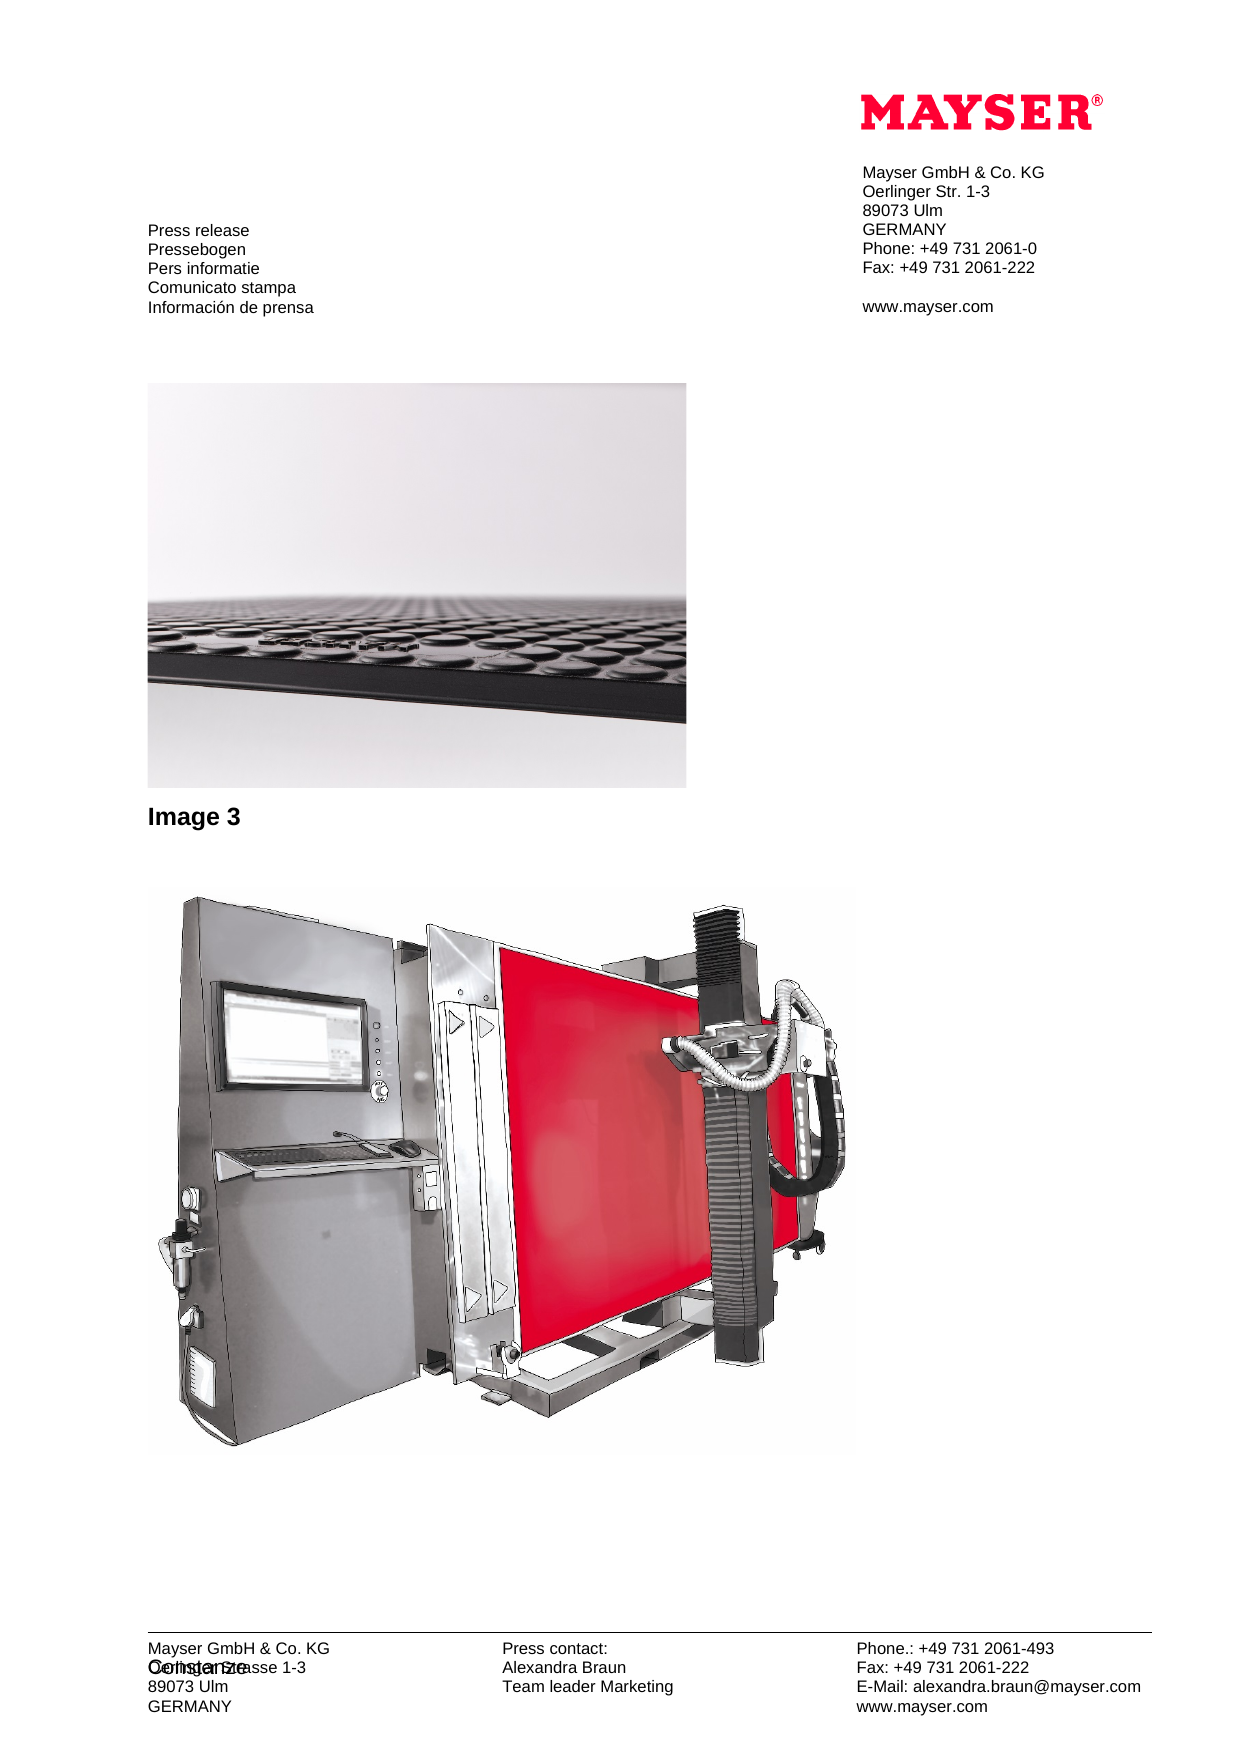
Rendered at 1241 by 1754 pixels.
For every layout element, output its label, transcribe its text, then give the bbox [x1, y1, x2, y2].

picture [147, 383, 687, 788]
text Image 3 [148, 802, 916, 830]
picture [147, 887, 857, 1455]
picture [859, 94, 1105, 132]
